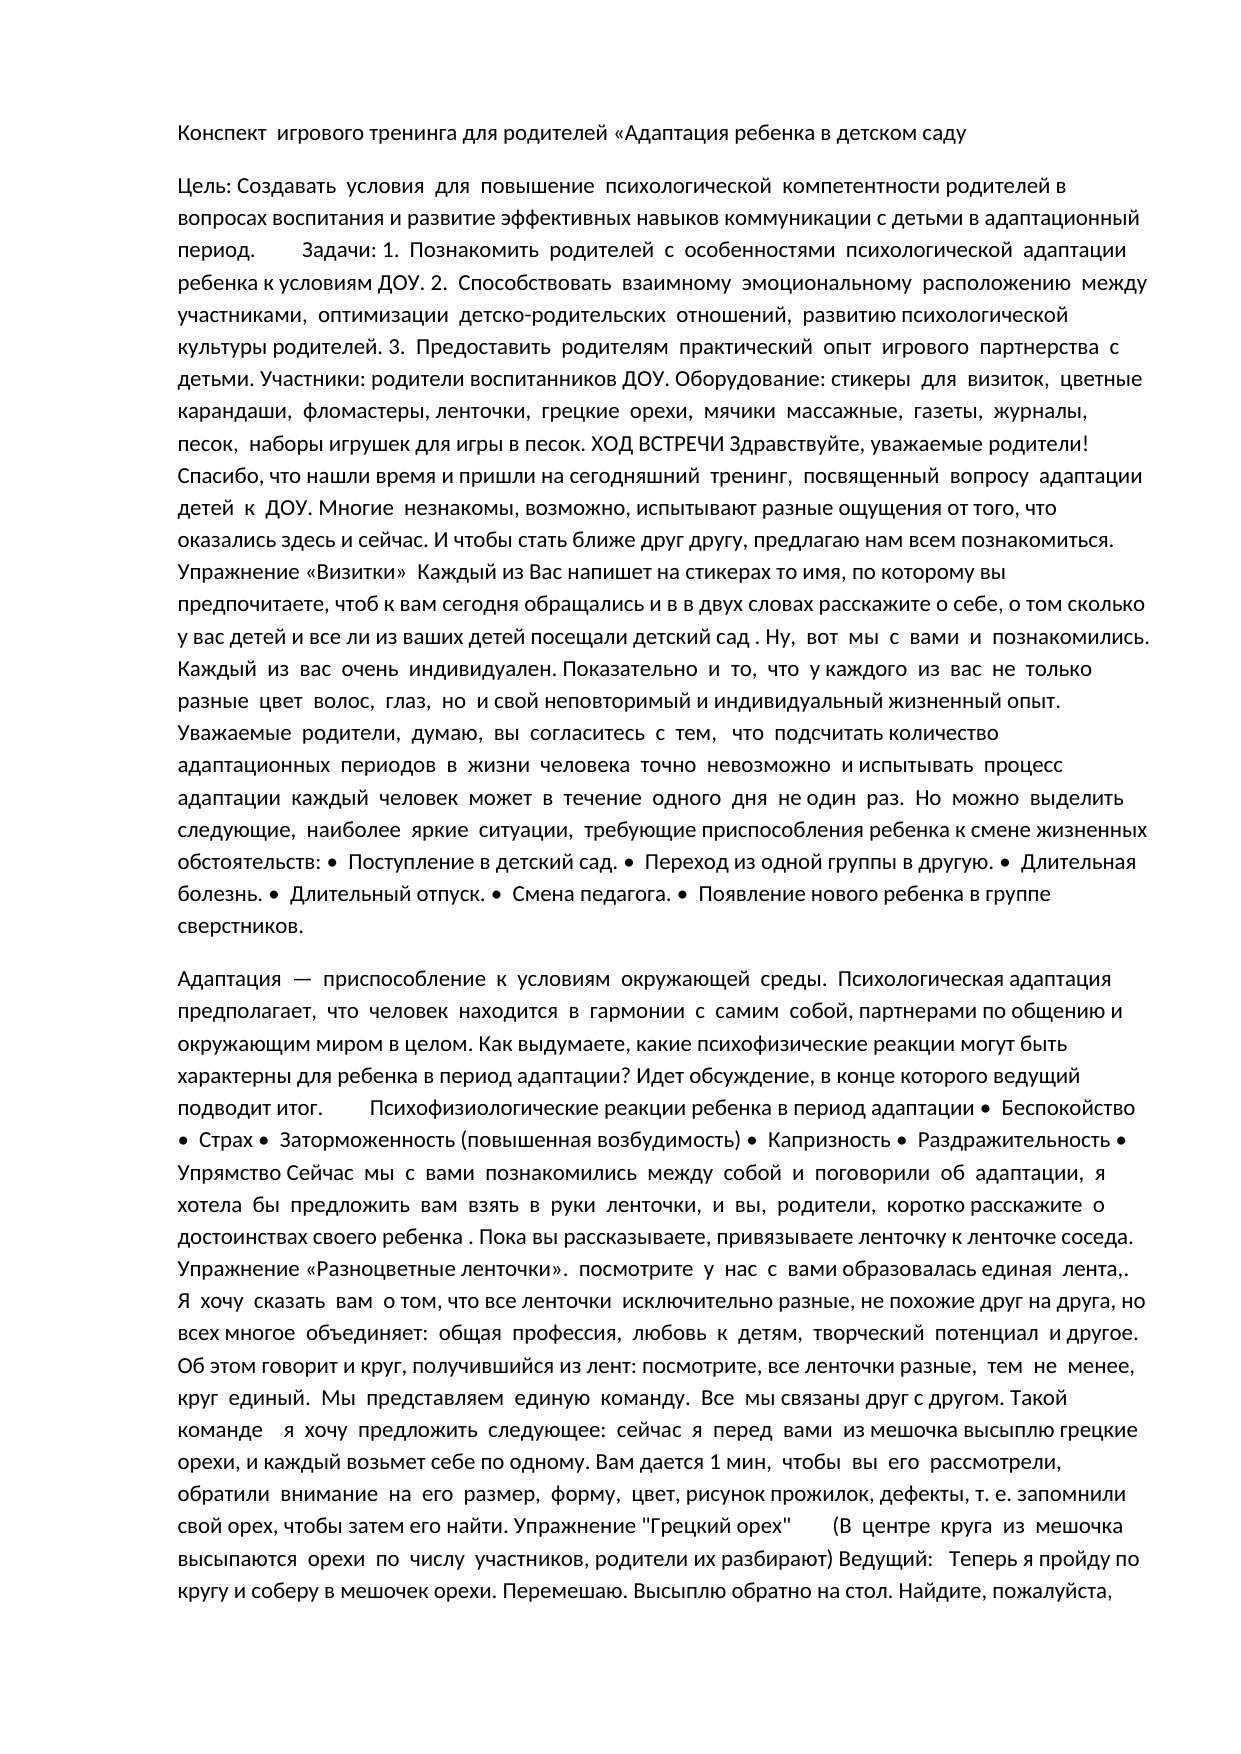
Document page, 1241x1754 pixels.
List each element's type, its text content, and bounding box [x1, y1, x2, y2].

text Цель: Создавать условия для повышение психологической компетентности родителей в вопросах воспитания и развитие эффективных навыков коммуникации с детьми в адаптационный период. Задачи: 1. Познакомить родителей с особенностями психологической адаптации ребенка к условиям ДОУ. 2. Способствовать взаимному эмоциональному расположению между участниками, оптимизации детско-родительских отношений, развитию психологической культуры родителей. 3. Предоставить родителям практический опыт игрового партнерства с детьми. Участники: родители воспитанников ДОУ. Оборудование: стикеры для визиток, цветные карандаши, фломастеры, ленточки, грецкие орехи, мячики массажные, газеты, журналы, песок, наборы игрушек для игры в песок. ХОД ВСТРЕЧИ Здравствуйте, уважаемые родители! Спасибо, что нашли время и пришли на сегодняшний тренинг, посвященный вопросу адаптации детей к ДОУ. Многие незнакомы, возможно, испытывают разные ощущения от того, что оказались здесь и сейчас. И чтобы стать ближе друг другу, предлагаю нам всем познакомиться. Упражнение «Визитки» Каждый из Вас напишет на стикерах то имя, по которому вы предпочитаете, чтоб к вам сегодня обращались и в в двух словах расскажите о себе, о том сколько у вас детей и все ли из ваших детей посещали детский сад . Ну, вот мы с вами и познакомились. Каждый из вас очень индивидуален. Показательно и то, что у каждого из вас не только разные цвет волос, глаз, но и свой неповторимый и индивидуальный жизненный опыт. Уважаемые родители, думаю, вы согласитесь с тем, что подсчитать количество адаптационных периодов в жизни человека точно невозможно и испытывать процесс адаптации каждый человек может в течение одного дня не один раз. Но можно выделить следующие, наиболее яркие ситуации, требующие приспособления ребенка к смене жизненных обстоятельств: • Поступление в детский сад. • Переход из одной группы в другую. • Длительная болезнь. • Длительный отпуск. • Смена педагога. • Появление нового ребенка в группе сверстников. [177, 171, 1152, 939]
text Конспект игрового тренинга для родителей «Адаптация ребенка в детском саду [177, 118, 1152, 146]
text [177, 964, 1152, 1604]
